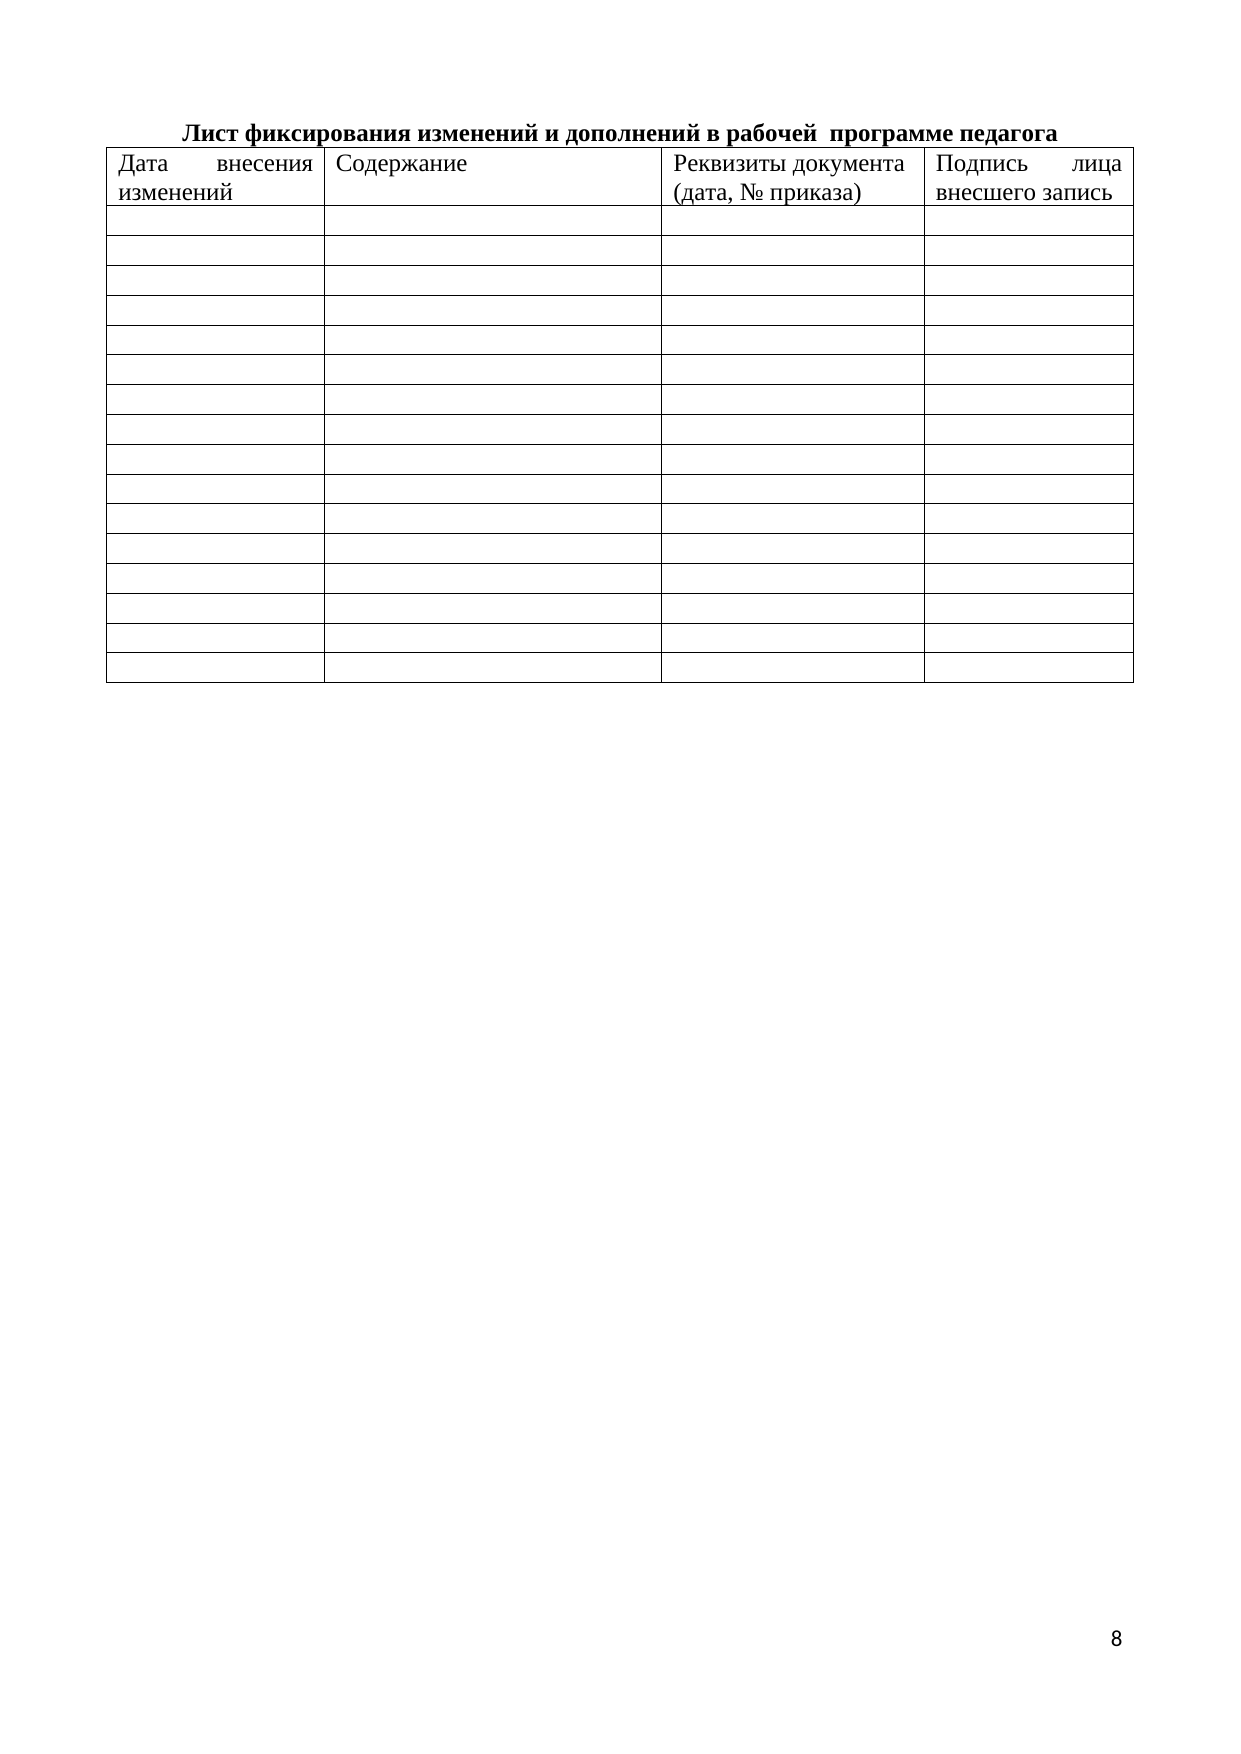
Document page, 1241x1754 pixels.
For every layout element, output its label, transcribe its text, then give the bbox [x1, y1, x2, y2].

table_cell [325, 564, 661, 593]
table_cell [107, 653, 324, 682]
table_cell [107, 534, 324, 563]
table_header Подпись лица внесшего запись [925, 148, 1133, 205]
table_cell [325, 653, 661, 682]
table_cell [107, 504, 324, 533]
table_cell [662, 236, 924, 265]
table_cell [325, 624, 661, 652]
table_cell [107, 445, 324, 473]
table_cell [925, 653, 1133, 682]
table_cell [662, 326, 924, 354]
table_cell [107, 355, 324, 384]
table_cell [925, 504, 1133, 533]
table_cell [107, 594, 324, 622]
table_cell [107, 624, 324, 652]
table_cell [925, 415, 1133, 444]
table_cell [925, 385, 1133, 414]
table_cell [662, 564, 924, 593]
table_cell [925, 564, 1133, 593]
table_cell [662, 624, 924, 652]
table_header Реквизиты документа (дата, № приказа) [662, 148, 924, 205]
table_cell [107, 236, 324, 265]
table_cell [925, 624, 1133, 652]
table_cell [662, 534, 924, 563]
table_cell [107, 266, 324, 295]
table_cell [107, 415, 324, 444]
table_cell [662, 415, 924, 444]
table_cell [662, 206, 924, 235]
table_cell [325, 266, 661, 295]
table_cell [662, 653, 924, 682]
table_cell [662, 445, 924, 473]
table_cell [925, 534, 1133, 563]
table_cell [925, 206, 1133, 235]
table_cell [662, 296, 924, 324]
table_cell [325, 355, 661, 384]
table_cell [325, 504, 661, 533]
table_cell [925, 445, 1133, 473]
table_cell [107, 296, 324, 324]
table_cell [925, 236, 1133, 265]
table_cell [662, 475, 924, 503]
table_cell [325, 206, 661, 235]
table_cell [325, 296, 661, 324]
table_cell [325, 415, 661, 444]
table_cell [107, 564, 324, 593]
table_cell [325, 385, 661, 414]
table_cell [662, 355, 924, 384]
table_header Содержание [325, 148, 661, 205]
table_cell [325, 236, 661, 265]
table_cell [325, 326, 661, 354]
table_header Дата внесения изменений [107, 148, 324, 205]
table_cell [325, 534, 661, 563]
table_cell [925, 296, 1133, 324]
table_cell [662, 266, 924, 295]
table_cell [925, 355, 1133, 384]
table_cell [325, 475, 661, 503]
table_cell [925, 475, 1133, 503]
table_cell [107, 385, 324, 414]
table_cell [662, 594, 924, 622]
table_cell [662, 504, 924, 533]
table_cell [325, 594, 661, 622]
table_cell [107, 475, 324, 503]
text Лист фиксирования изменений и дополнений в рабочей программе педагога [118, 118, 1122, 147]
table_cell [925, 266, 1133, 295]
table_cell [925, 594, 1133, 622]
table_cell [925, 326, 1133, 354]
table_cell [107, 206, 324, 235]
table_cell [662, 385, 924, 414]
table_cell [325, 445, 661, 473]
table_cell [107, 326, 324, 354]
